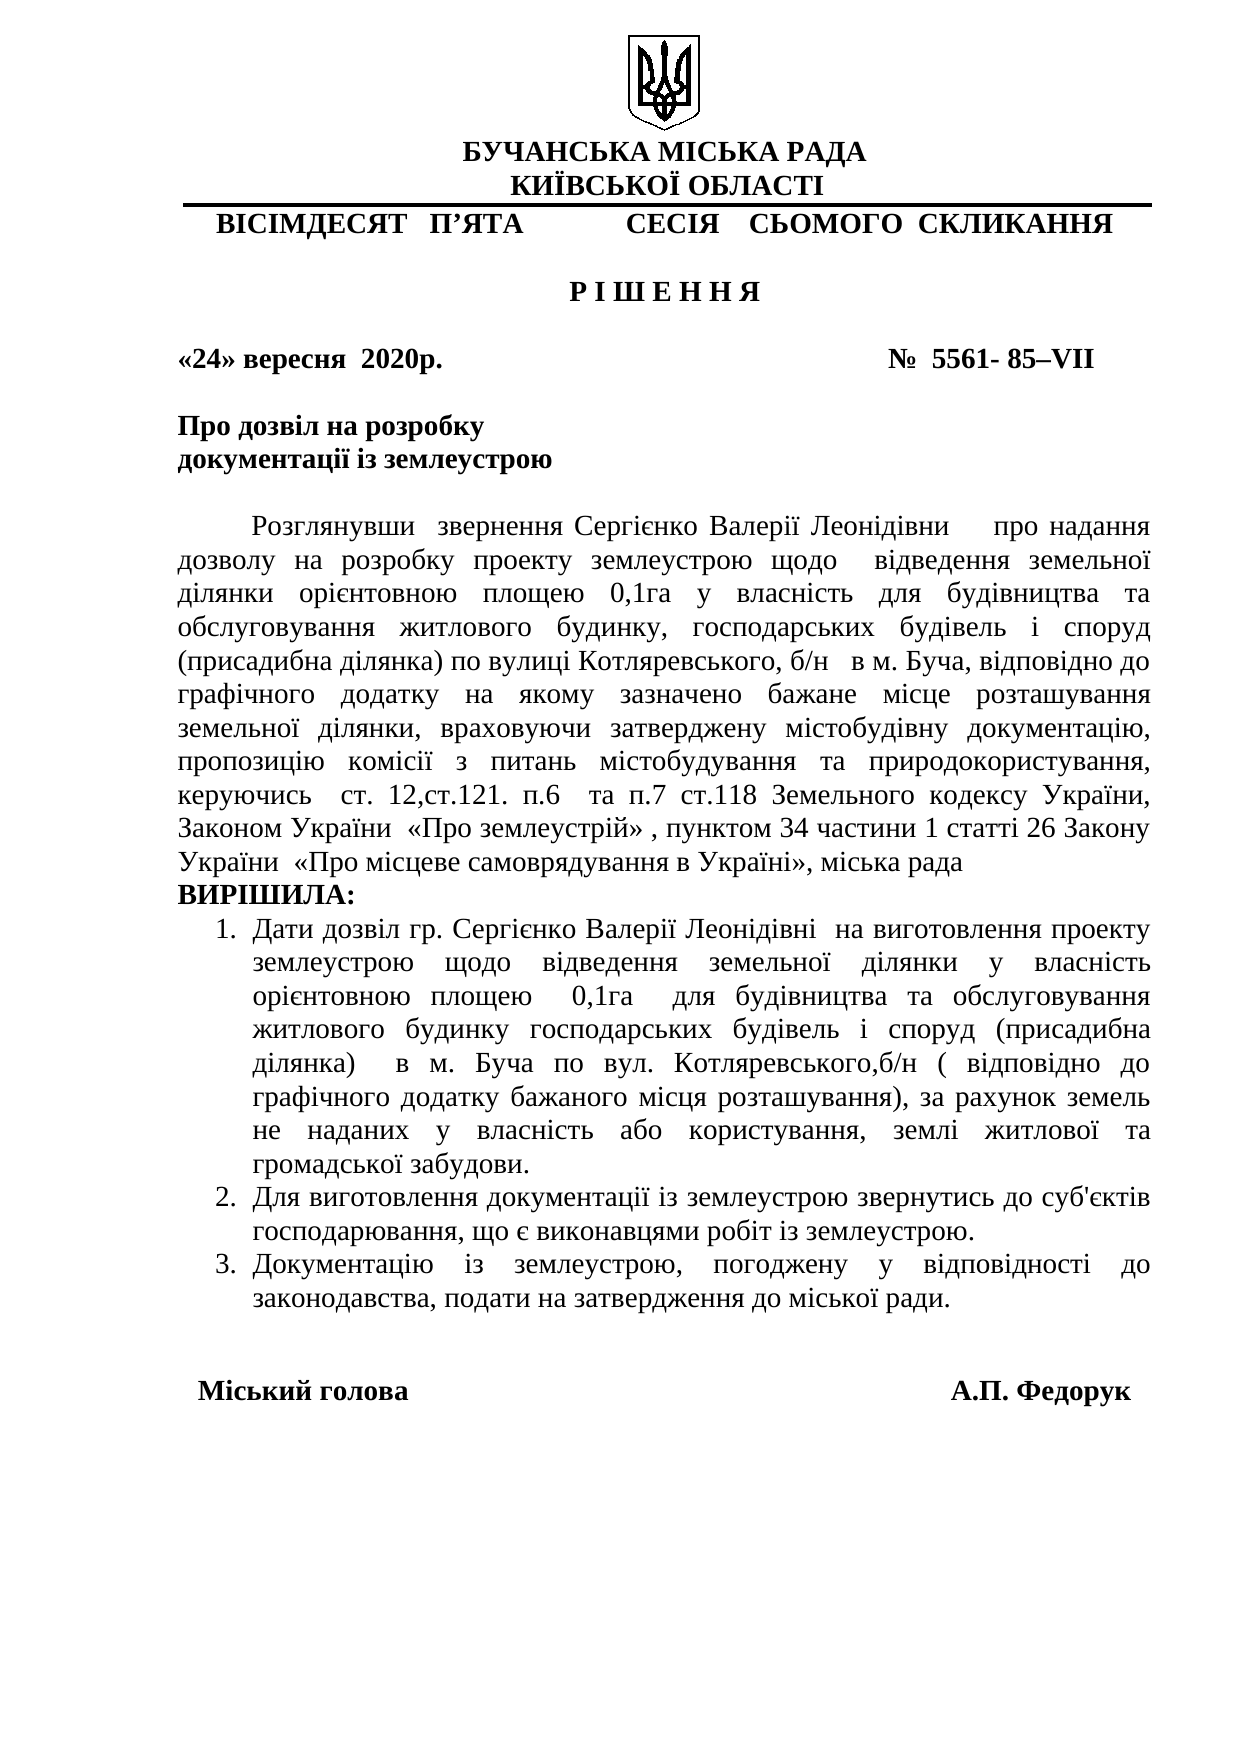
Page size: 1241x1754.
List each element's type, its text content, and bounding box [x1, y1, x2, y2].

text Про дозвіл на розробку [177, 408, 1152, 441]
text Розглянувши звернення Сергієнко Валерії Леонідівни про надання дозволу на розробку проекту землеустрою щодо відведення земельної ділянки орієнтовною площею 0,1га у власність для будівництва та обслуговування житлового будинку, господарських будівель і споруд (присадибна ділянка) по вулиці Котляревського, б/н в м. Буча, відповідно до графічного додатку на якому зазначено бажане місце розташування земельної ділянки, враховуючи затверджену містобудівну документацію, пропозицію комісії з питань містобудування та природокористування, керуючись ст. 12,ст.121. п.6 та п.7 ст.118 Земельного кодексу України, Законом України «Про землеустрій» , пунктом 34 частини 1 статті 26 Закону України «Про місцеве самоврядування в Україні», міська рада [177, 508, 1152, 877]
list Дати дозвіл гр. Сергієнко Валерії Леонідівні на виготовлення проекту землеустрою щодо відведення земельної ділянки у власність орієнтовною площею 0,1га для будівництва та обслуговування житлового будинку господарських будівель і споруд (присадибна ділянка) в м. Буча по вул. Котляревського,б/н ( відповідно до графічного додатку бажаного місця розташування), за рахунок земель не наданих у власність або користування, землі житлової та громадської забудови. [215, 911, 1152, 1179]
list Для виготовлення документації із землеустрою звернутись до суб'єктів господарювання, що є виконавцями робіт із землеустрою. [215, 1179, 1152, 1246]
text ВІСІМДЕСЯТ П’ЯТА СЕСІЯ СЬОМОГО СКЛИКАННЯ [177, 207, 1152, 240]
text документації із землеустрою [177, 441, 1152, 475]
text ВИРІШИЛА: [177, 877, 1152, 911]
text КИЇВСЬКОЇ ОБЛАСТІ [183, 168, 1152, 203]
text БУЧАНСЬКА МІСЬКА РАДА [177, 134, 1152, 168]
text «24» вересня 2020р. № 5561- 85–VІІ [177, 341, 1152, 374]
list Документацію із землеустрою, погоджену у відповідності до законодавства, подати на затвердження до міської ради. [215, 1246, 1152, 1313]
text Р І Ш Е Н Н Я [177, 274, 1152, 307]
text Міський голова А.П. Федорук [177, 1373, 1152, 1406]
